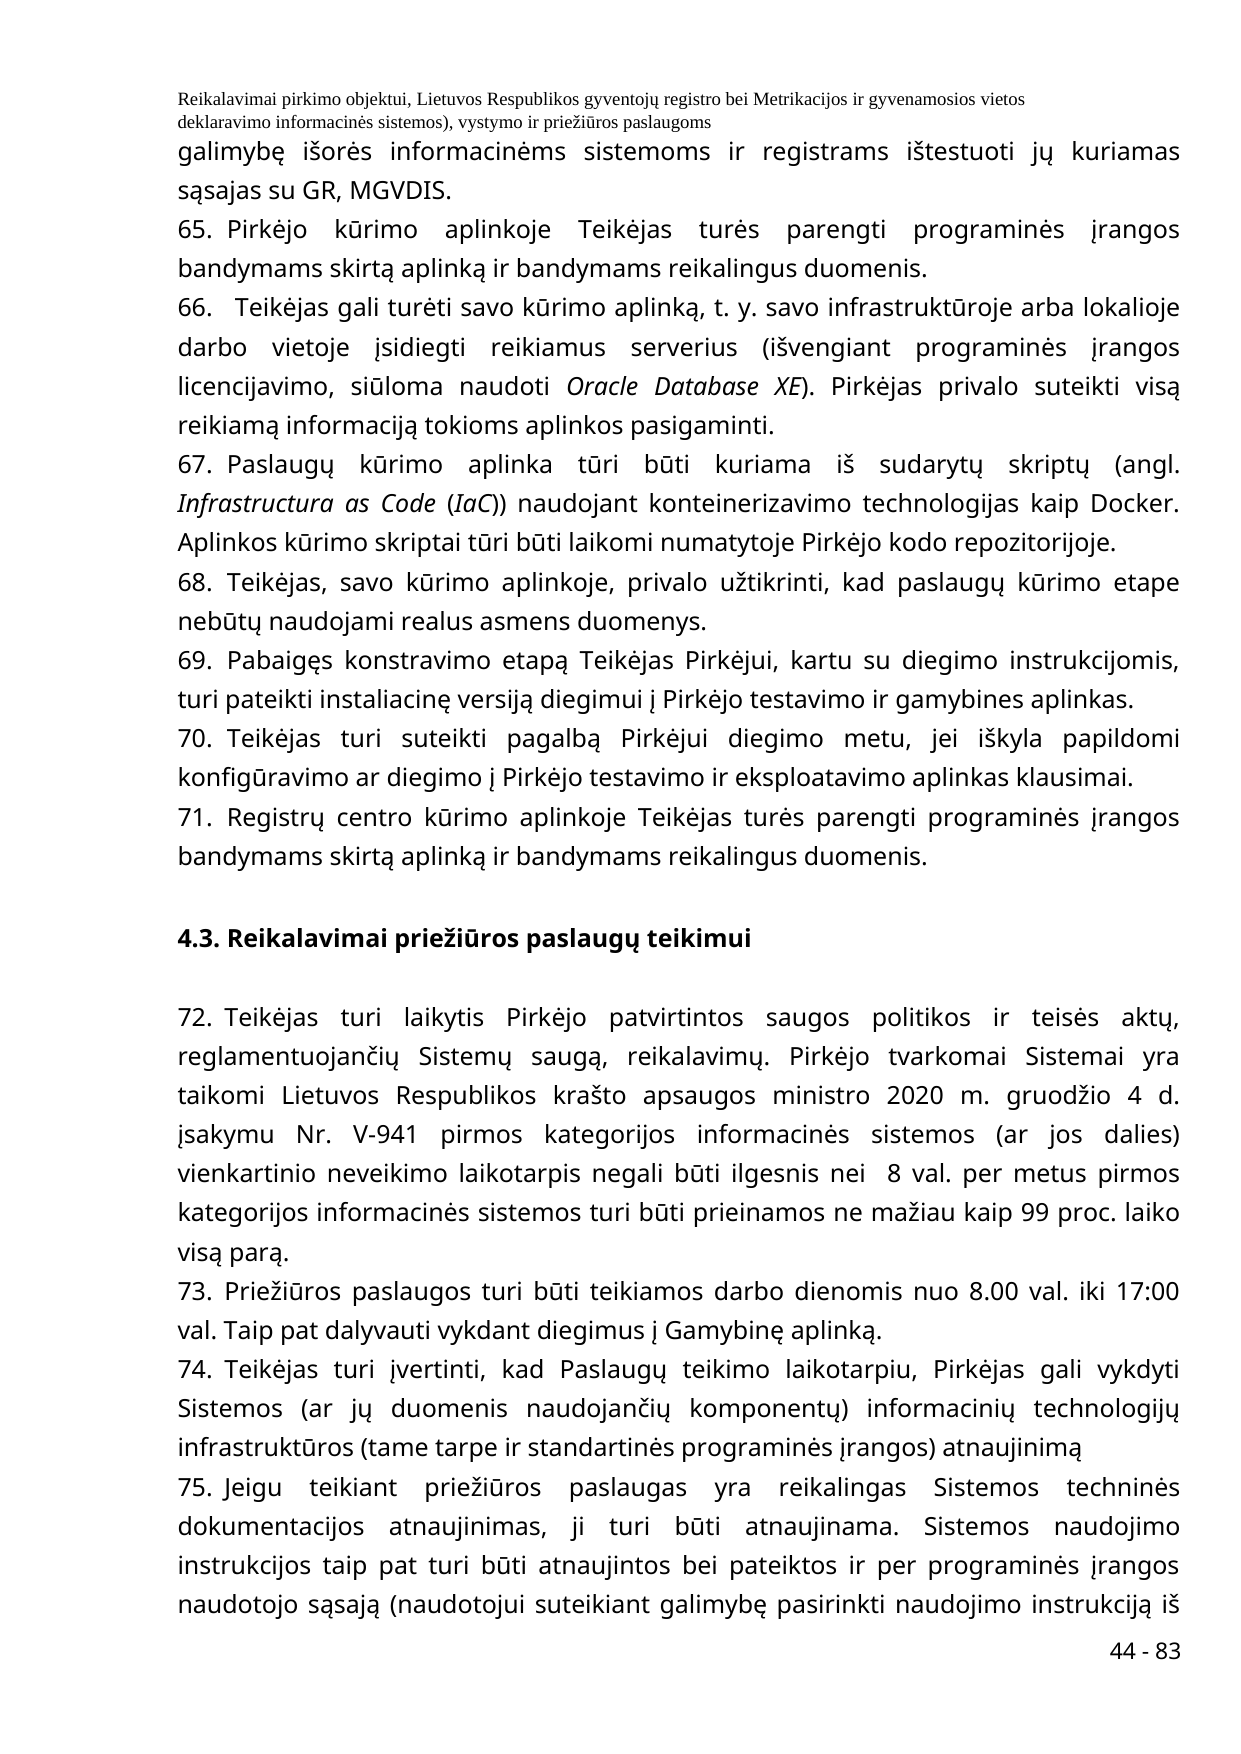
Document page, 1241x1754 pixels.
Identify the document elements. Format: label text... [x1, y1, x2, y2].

list Teikėjas, savo kūrimo aplinkoje, privalo užtikrinti, kad paslaugų kūrimo etape nebūtų naudojami realus asmens duomenys. [177, 564, 1181, 637]
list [177, 133, 1181, 207]
list Pirkėjo kūrimo aplinkoje Teikėjas turės parengti programinės įrangos bandymams skirtą aplinką ir bandymams reikalingus duomenis. [177, 212, 1181, 285]
list Pabaigęs konstravimo etapą Teikėjas Pirkėjui, kartu su diegimo instrukcijomis, turi pateikti instaliacinę versiją diegimui į Pirkėjo testavimo ir gamybines aplinkas. [177, 643, 1181, 716]
subtitle 4.3. Reikalavimai priežiūros paslaugų teikimui [177, 921, 1181, 955]
list Teikėjas gali turėti savo kūrimo aplinką, t. y. savo infrastruktūroje arba lokalioje darbo vietoje įsidiegti reikiamus serverius (išvengiant programinės įrangos licencijavimo, siūloma naudoti Oracle Database XE). Pirkėjas privalo suteikti visą reikiamą informaciją tokioms aplinkos pasigaminti. [177, 290, 1181, 442]
list Registrų centro kūrimo aplinkoje Teikėjas turės parengti programinės įrangos bandymams skirtą aplinką ir bandymams reikalingus duomenis. [177, 799, 1181, 872]
list Teikėjas turi suteikti pagalbą Pirkėjui diegimo metu, jei iškyla papildomi konfigūravimo ar diegimo į Pirkėjo testavimo ir eksploatavimo aplinkas klausimai. [177, 721, 1181, 794]
list Priežiūros paslaugos turi būti teikiamos darbo dienomis nuo 8.00 val. iki 17:00 val. Taip pat dalyvauti vykdant diegimus į Gamybinę aplinką. [177, 1273, 1181, 1347]
list Teikėjas turi įvertinti, kad Paslaugų teikimo laikotarpiu, Pirkėjas gali vykdyti Sistemos (ar jų duomenis naudojančių komponentų) informacinių technologijų infrastruktūros (tame tarpe ir standartinės programinės įrangos) atnaujinimą [177, 1352, 1181, 1464]
list Teikėjas turi laikytis Pirkėjo patvirtintos saugos politikos ir teisės aktų, reglamentuojančių Sistemų saugą, reikalavimų. Pirkėjo tvarkomai Sistemai yra taikomi Lietuvos Respublikos krašto apsaugos ministro 2020 m. gruodžio 4 d. įsakymu Nr. V-941 pirmos kategorijos informacinės sistemos (ar jos dalies) vienkartinio neveikimo laikotarpis negali būti ilgesnis nei 8 val. per metus pirmos kategorijos informacinės sistemos turi būti prieinamos ne mažiau kaip 99 proc. laiko visą parą. [177, 999, 1181, 1268]
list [177, 1469, 1181, 1621]
list Paslaugų kūrimo aplinka tūri būti kuriama iš sudarytų skriptų (angl. Infrastructura as Code (IaC)) naudojant konteinerizavimo technologijas kaip Docker. Aplinkos kūrimo skriptai tūri būti laikomi numatytoje Pirkėjo kodo repozitorijoje. [177, 447, 1181, 559]
